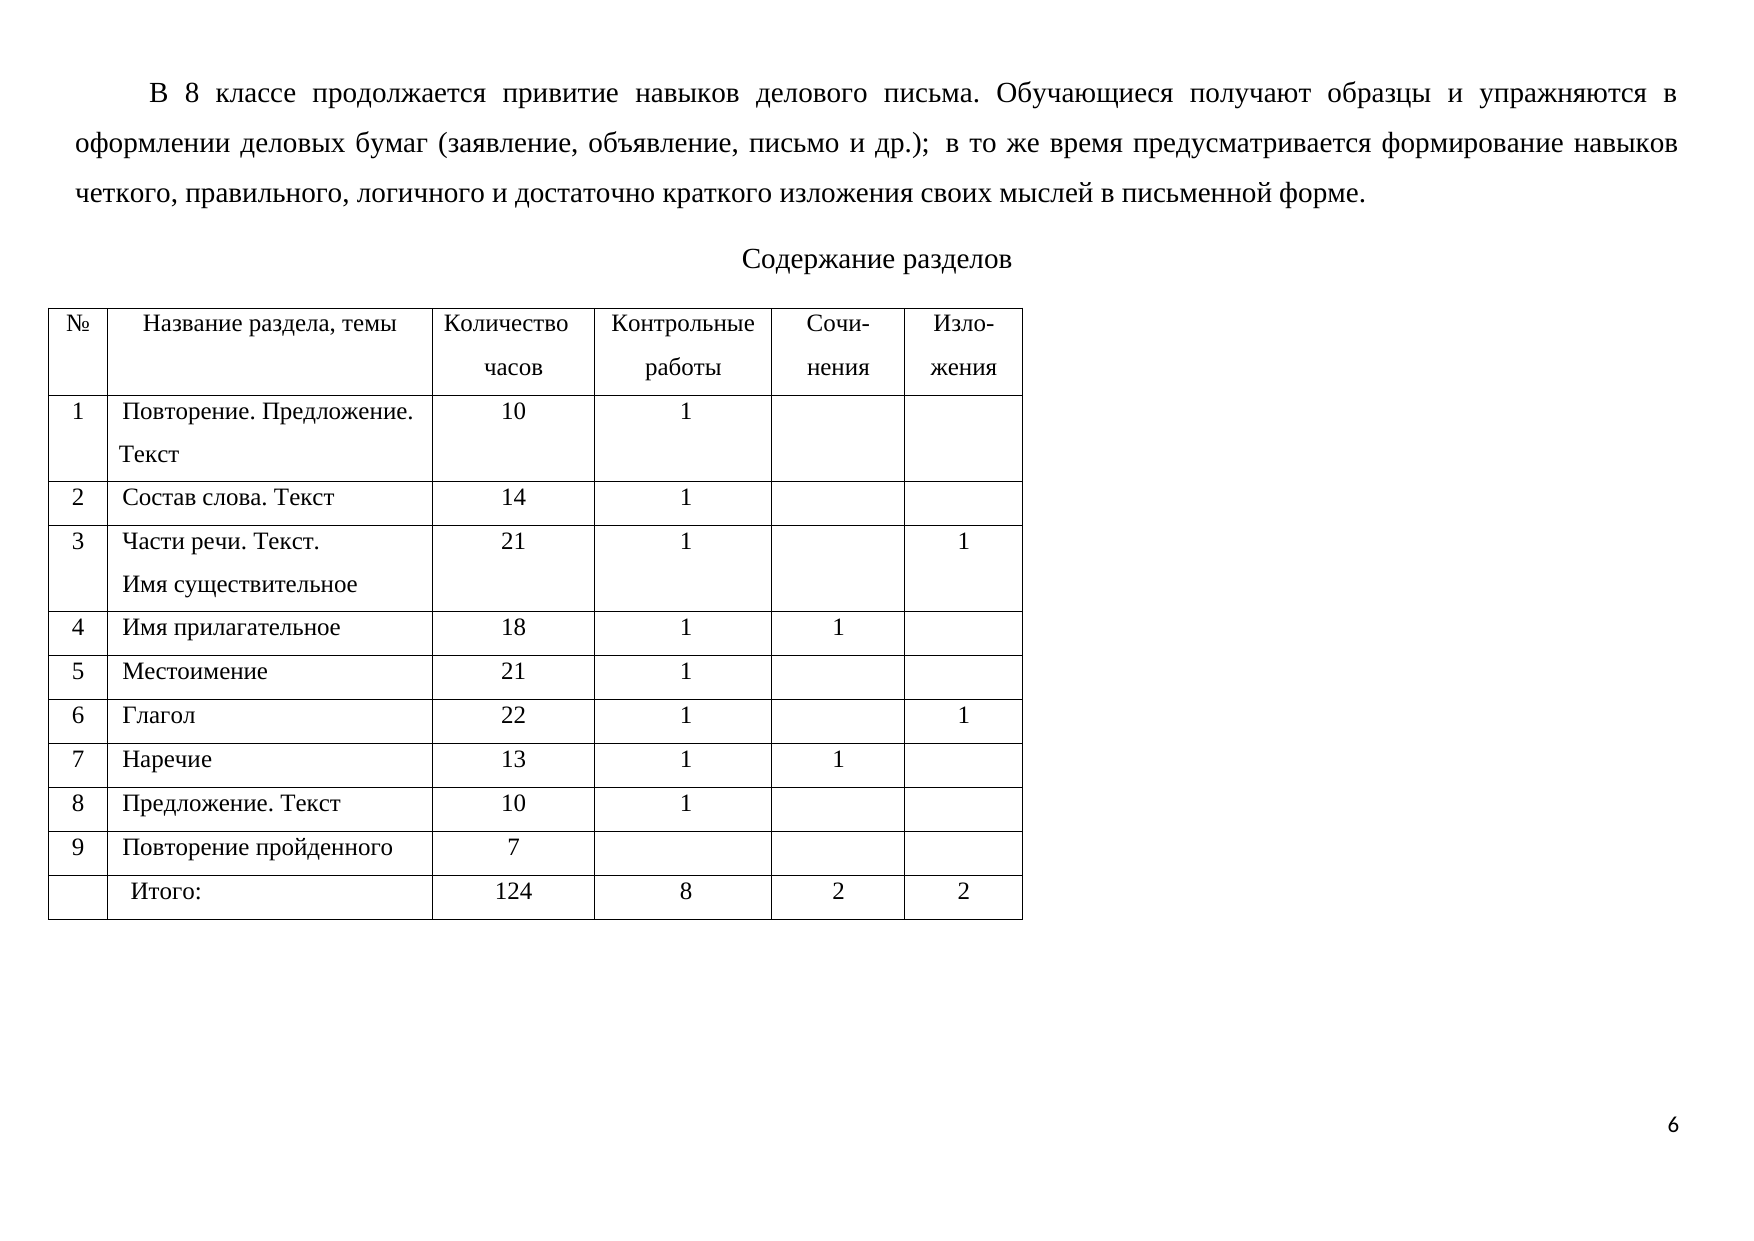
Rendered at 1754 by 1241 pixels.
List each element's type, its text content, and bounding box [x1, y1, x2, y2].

table_header № [49, 309, 107, 395]
table_cell [905, 612, 1022, 655]
table_cell 1 [595, 526, 771, 611]
table_cell Наречие [108, 744, 432, 787]
table_cell [905, 832, 1022, 875]
table_cell Предложение. Текст [108, 788, 432, 831]
table_cell 2 [772, 876, 904, 919]
table_header Название раздела, темы [108, 309, 432, 395]
table_cell 2 [49, 482, 107, 525]
text Содержание разделов [75, 242, 1679, 275]
table_cell 5 [49, 656, 107, 699]
table_cell [595, 832, 771, 875]
table_cell 10 [433, 396, 594, 481]
table_cell 1 [595, 396, 771, 481]
table_cell 1 [49, 396, 107, 481]
table_cell [905, 396, 1022, 481]
table_cell Глагол [108, 700, 432, 743]
table_cell [772, 788, 904, 831]
table_cell [772, 832, 904, 875]
table_cell Состав слова. Текст [108, 482, 432, 525]
table_cell [49, 876, 107, 919]
table_cell 10 [433, 788, 594, 831]
table_cell 1 [905, 526, 1022, 611]
table_cell 8 [49, 788, 107, 831]
table_cell [905, 744, 1022, 787]
table_cell 13 [433, 744, 594, 787]
table_cell [905, 482, 1022, 525]
table_cell Повторение. Предложение. Текст [108, 396, 432, 481]
table_cell 7 [433, 832, 594, 875]
table_cell 8 [595, 876, 771, 919]
table_cell 18 [433, 612, 594, 655]
table_cell 9 [49, 832, 107, 875]
table_cell Части речи. Текст. Имя существительное [108, 526, 432, 611]
table_cell 1 [595, 656, 771, 699]
table_header Количество часов [433, 309, 594, 395]
table_cell 21 [433, 526, 594, 611]
table_cell 124 [433, 876, 594, 919]
table_cell 3 [49, 526, 107, 611]
table_cell 7 [49, 744, 107, 787]
table_cell [772, 656, 904, 699]
table_cell [772, 700, 904, 743]
table_cell Итого: [108, 876, 432, 919]
table_cell 2 [905, 876, 1022, 919]
table_cell 4 [49, 612, 107, 655]
table_header Сочи-нения [772, 309, 904, 395]
table_cell 1 [595, 700, 771, 743]
table_cell Имя прилагательное [108, 612, 432, 655]
table_cell 22 [433, 700, 594, 743]
table_cell 21 [433, 656, 594, 699]
table_cell Повторение пройденного [108, 832, 432, 875]
table_cell [905, 656, 1022, 699]
table_cell 1 [595, 744, 771, 787]
table_cell 6 [49, 700, 107, 743]
table_cell Местоимение [108, 656, 432, 699]
table_cell 1 [595, 612, 771, 655]
table_cell [772, 396, 904, 481]
table_cell 1 [595, 788, 771, 831]
table_cell 1 [595, 482, 771, 525]
text В 8 классе продолжается привитие навыков делового письма. Обучающиеся получают образцы и упражняются в оформлении деловых бумаг (заявление, объявление, письмо и др.); в то же время предусматривается формирование навыков четкого, правильного, логичного и достаточно краткого изложения своих мыслей в письменной форме. [75, 75, 1679, 209]
table_cell [772, 482, 904, 525]
table_cell 1 [772, 744, 904, 787]
table_cell 1 [772, 612, 904, 655]
table_cell 14 [433, 482, 594, 525]
table_header Контрольные работы [595, 309, 771, 395]
table_cell [905, 788, 1022, 831]
table_header Изло- жения [905, 309, 1022, 395]
table_cell [772, 526, 904, 611]
table_cell 1 [905, 700, 1022, 743]
